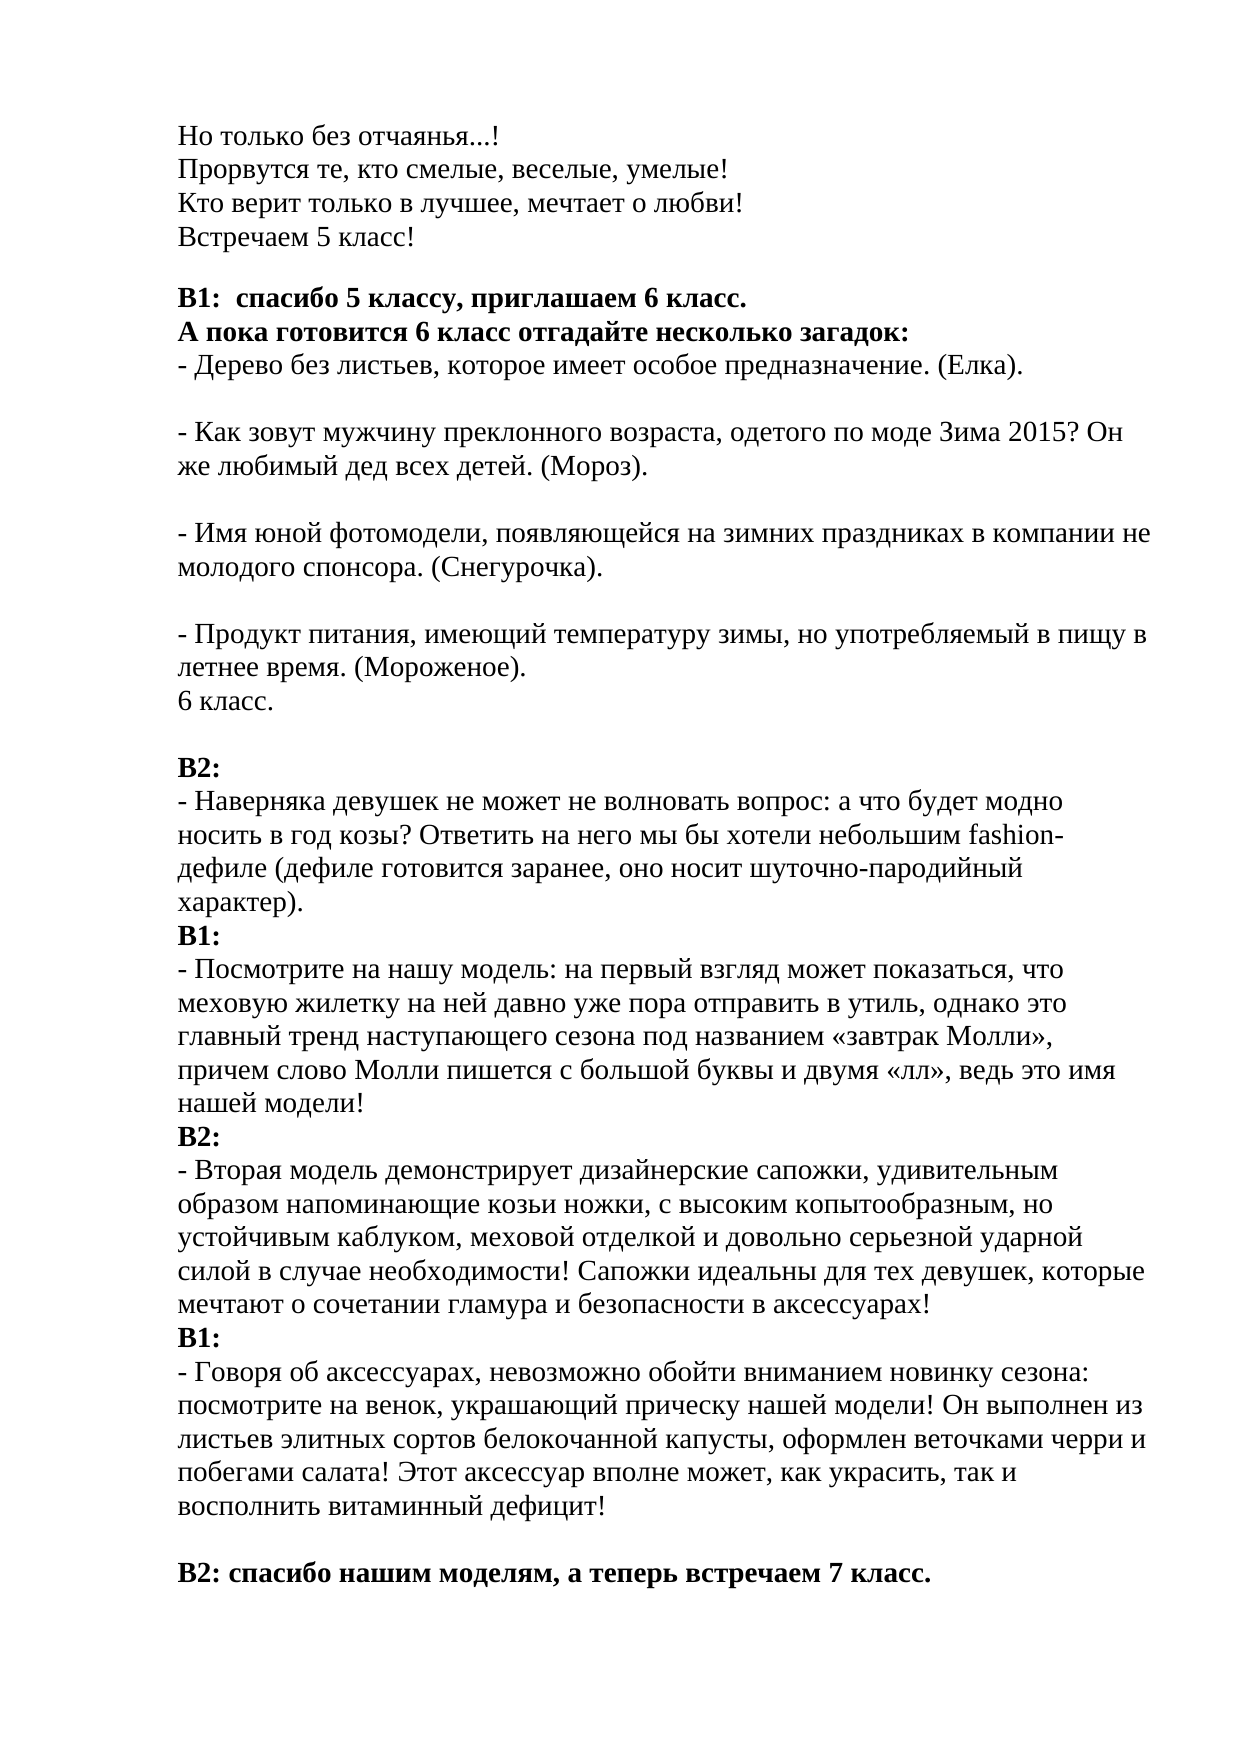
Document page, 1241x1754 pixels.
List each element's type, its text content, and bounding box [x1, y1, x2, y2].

text В2: - Наверняка девушек не может не волновать вопрос: а что будет модно носить в год козы? Ответить на него мы бы хотели небольшим fashion-дефиле (дефиле готовится заранее, оно носит шуточно-пародийный характер). В1: - Посмотрите на нашу модель: на первый взгляд может показаться, что меховую жилетку на ней давно уже пора отправить в утиль, однако это главный тренд наступающего сезона под названием «завтрак Молли», причем слово Молли пишется с большой буквы и двумя «лл», ведь это имя нашей модели! В2: - Вторая модель демонстрирует дизайнерские сапожки, удивительным образом напоминающие козьи ножки, с высоким копытообразным, но устойчивым каблуком, меховой отделкой и довольно серьезной ударной силой в случае необходимости! Сапожки идеальны для тех девушек, которые мечтают о сочетании гламура и безопасности в аксессуарах! В1: - Говоря об аксессуарах, невозможно обойти вниманием новинку сезона: посмотрите на венок, украшающий прическу нашей модели! Он выполнен из листьев элитных сортов белокочанной капусты, оформлен веточками черри и побегами салата! Этот аксессуар вполне может, как украсить, так и восполнить витаминный дефицит! [177, 716, 1152, 1521]
text В2: спасибо нашим моделям, а теперь встречаем 7 класс. [177, 1555, 1152, 1616]
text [177, 118, 1152, 280]
text - Продукт питания, имеющий температуру зимы, но употребляемый в пищу в летнее время. (Мороженое). [177, 616, 1152, 683]
text - Имя юной фотомодели, появляющейся на зимних праздниках в компании не молодого спонсора. (Снегурочка). [177, 515, 1152, 582]
text А пока готовится 6 класс отгадайте несколько загадок: [177, 314, 1152, 347]
text - Дерево без листьев, которое имеет особое предназначение. (Елка). [177, 347, 1152, 381]
text В1: спасибо 5 классу, приглашаем 6 класс. [177, 280, 1152, 314]
text - Как зовут мужчину преклонного возраста, одетого по моде Зима 2015? Он же любимый дед всех детей. (Мороз). [177, 414, 1152, 482]
text 6 класс. [177, 683, 1152, 716]
